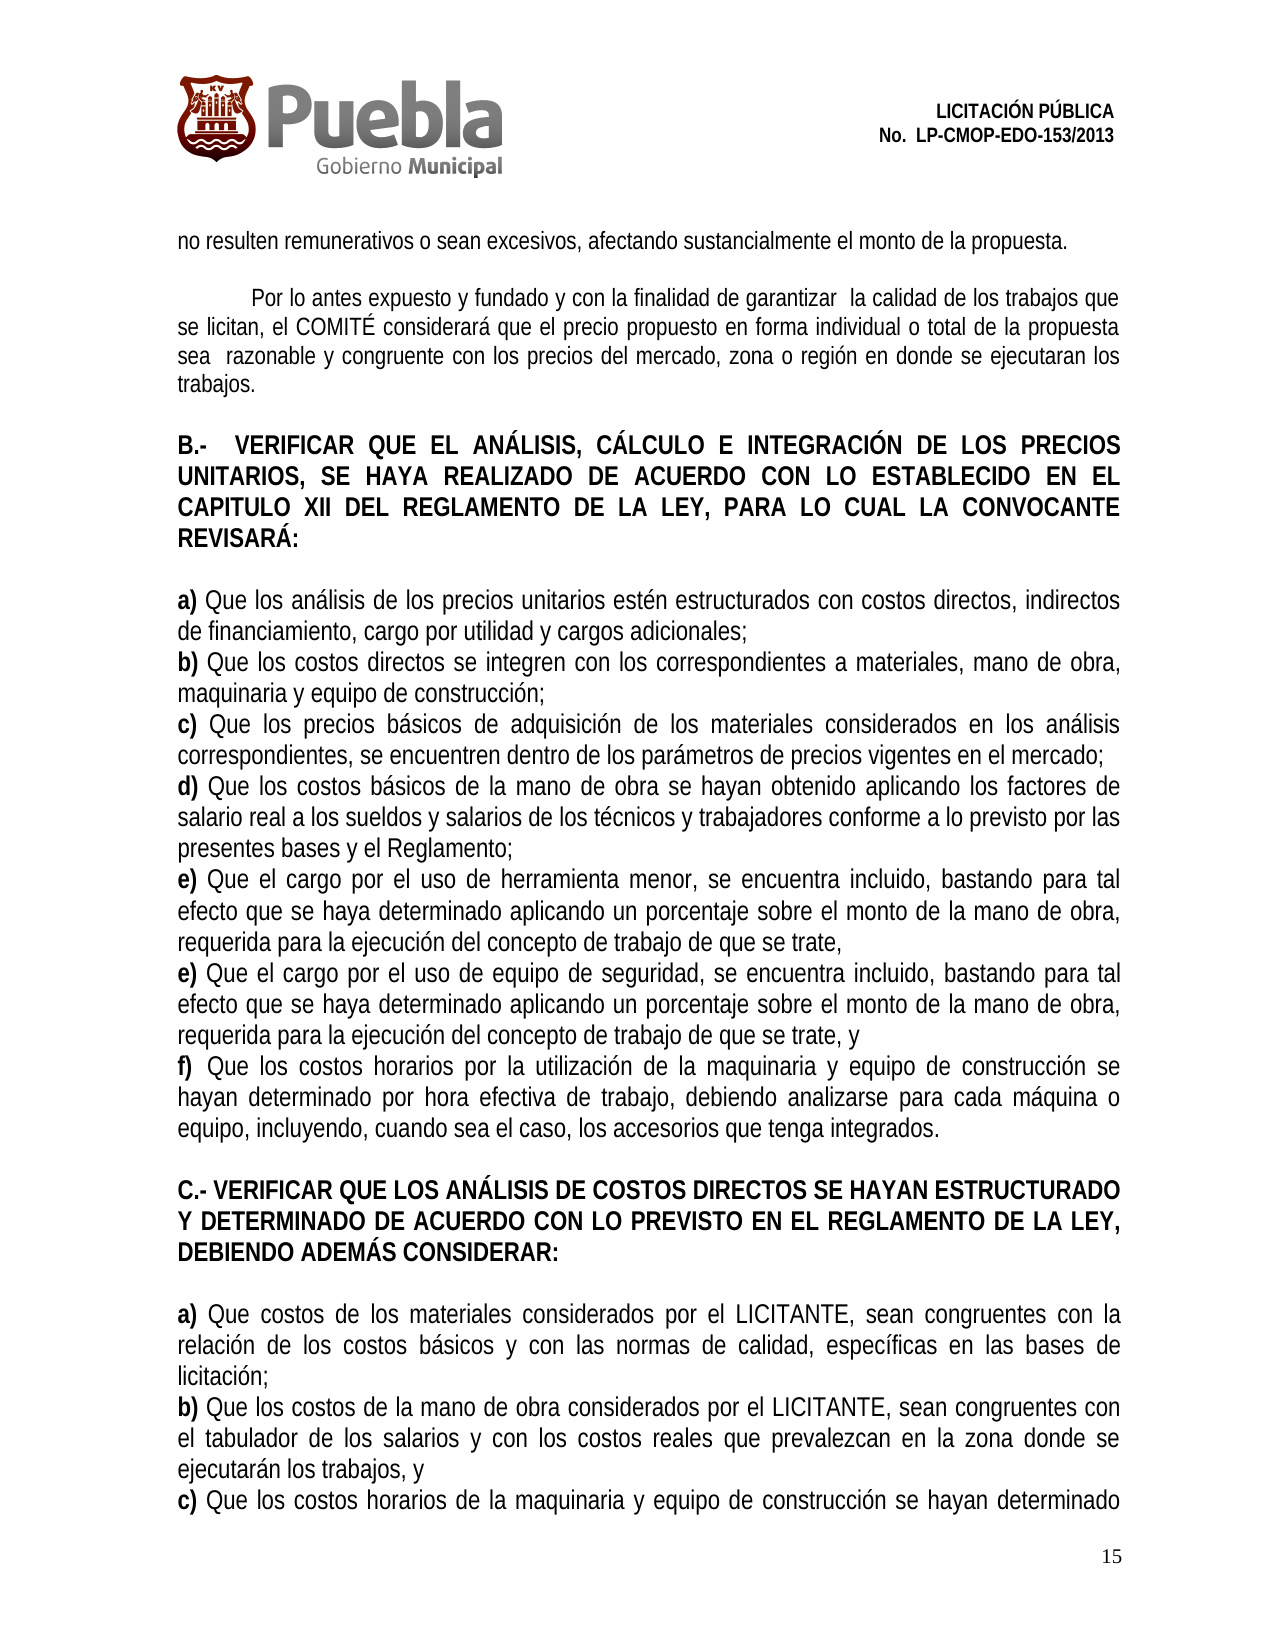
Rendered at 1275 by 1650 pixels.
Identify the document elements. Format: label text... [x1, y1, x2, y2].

text a) Que los análisis de los precios unitarios estén estructurados con costos directos, indirectos de financiamiento, cargo por utilidad y cargos adicionales; [177, 584, 1122, 646]
text B.- VERIFICAR QUE EL ANÁLISIS, CÁLCULO E INTEGRACIÓN DE LOS PRECIOS UNITARIOS, SE HAYA REALIZADO DE ACUERDO CON LO ESTABLECIDO EN EL CAPITULO XII DEL REGLAMENTO DE LA LEY, PARA LO CUAL LA CONVOCANTE REVISARÁ: [177, 429, 1122, 553]
text d) Que los costos básicos de la mano de obra se hayan obtenido aplicando los factores de salario real a los sueldos y salarios de los técnicos y trabajadores conforme a lo previsto por las presentes bases y el Reglamento; [177, 771, 1122, 864]
text Por lo antes expuesto y fundado y con la finalidad de garantizar la calidad de los trabajos que se licitan, el COMITÉ considerará que el precio propuesto en forma individual o total de la propuesta sea razonable y congruente con los precios del mercado, zona o región en donde se ejecutaran los trabajos. [177, 283, 1122, 398]
list Que los costos horarios por la utilización de la maquinaria y equipo de construcción se hayan determinado por hora efectiva de trabajo, debiendo analizarse para cada máquina o equipo, incluyendo, cuando sea el caso, los accesorios que tenga integrados. [177, 1050, 1122, 1143]
picture [177, 75, 502, 178]
text b) Que los costos de la mano de obra considerados por el LICITANTE, sean congruentes con el tabulador de los salarios y con los costos reales que prevalezcan en la zona donde se ejecutarán los trabajos, y [177, 1391, 1122, 1484]
text C.- VERIFICAR QUE LOS ANÁLISIS DE COSTOS DIRECTOS SE HAYAN ESTRUCTURADO Y DETERMINADO DE ACUERDO CON LO PREVISTO EN EL REGLAMENTO DE LA LEY, DEBIENDO ADEMÁS CONSIDERAR: [177, 1174, 1122, 1267]
text b) Que los costos directos se integren con los correspondientes a materiales, mano de obra, maquinaria y equipo de construcción; [177, 646, 1122, 708]
text e) Que el cargo por el uso de herramienta menor, se encuentra incluido, bastando para tal efecto que se haya determinado aplicando un porcentaje sobre el monto de la mano de obra, requerida para la ejecución del concepto de trabajo de que se trate, [177, 864, 1122, 957]
text e) Que el cargo por el uso de equipo de seguridad, se encuentra incluido, bastando para tal efecto que se haya determinado aplicando un porcentaje sobre el monto de la mano de obra, requerida para la ejecución del concepto de trabajo de que se trate, y [177, 957, 1122, 1050]
text c) Que los precios básicos de adquisición de los materiales considerados en los análisis correspondientes, se encuentren dentro de los parámetros de precios vigentes en el mercado; [177, 708, 1122, 771]
text a) Que costos de los materiales considerados por el LICITANTE, sean congruentes con la relación de los costos básicos y con las normas de calidad, específicas en las bases de licitación; [177, 1298, 1122, 1391]
